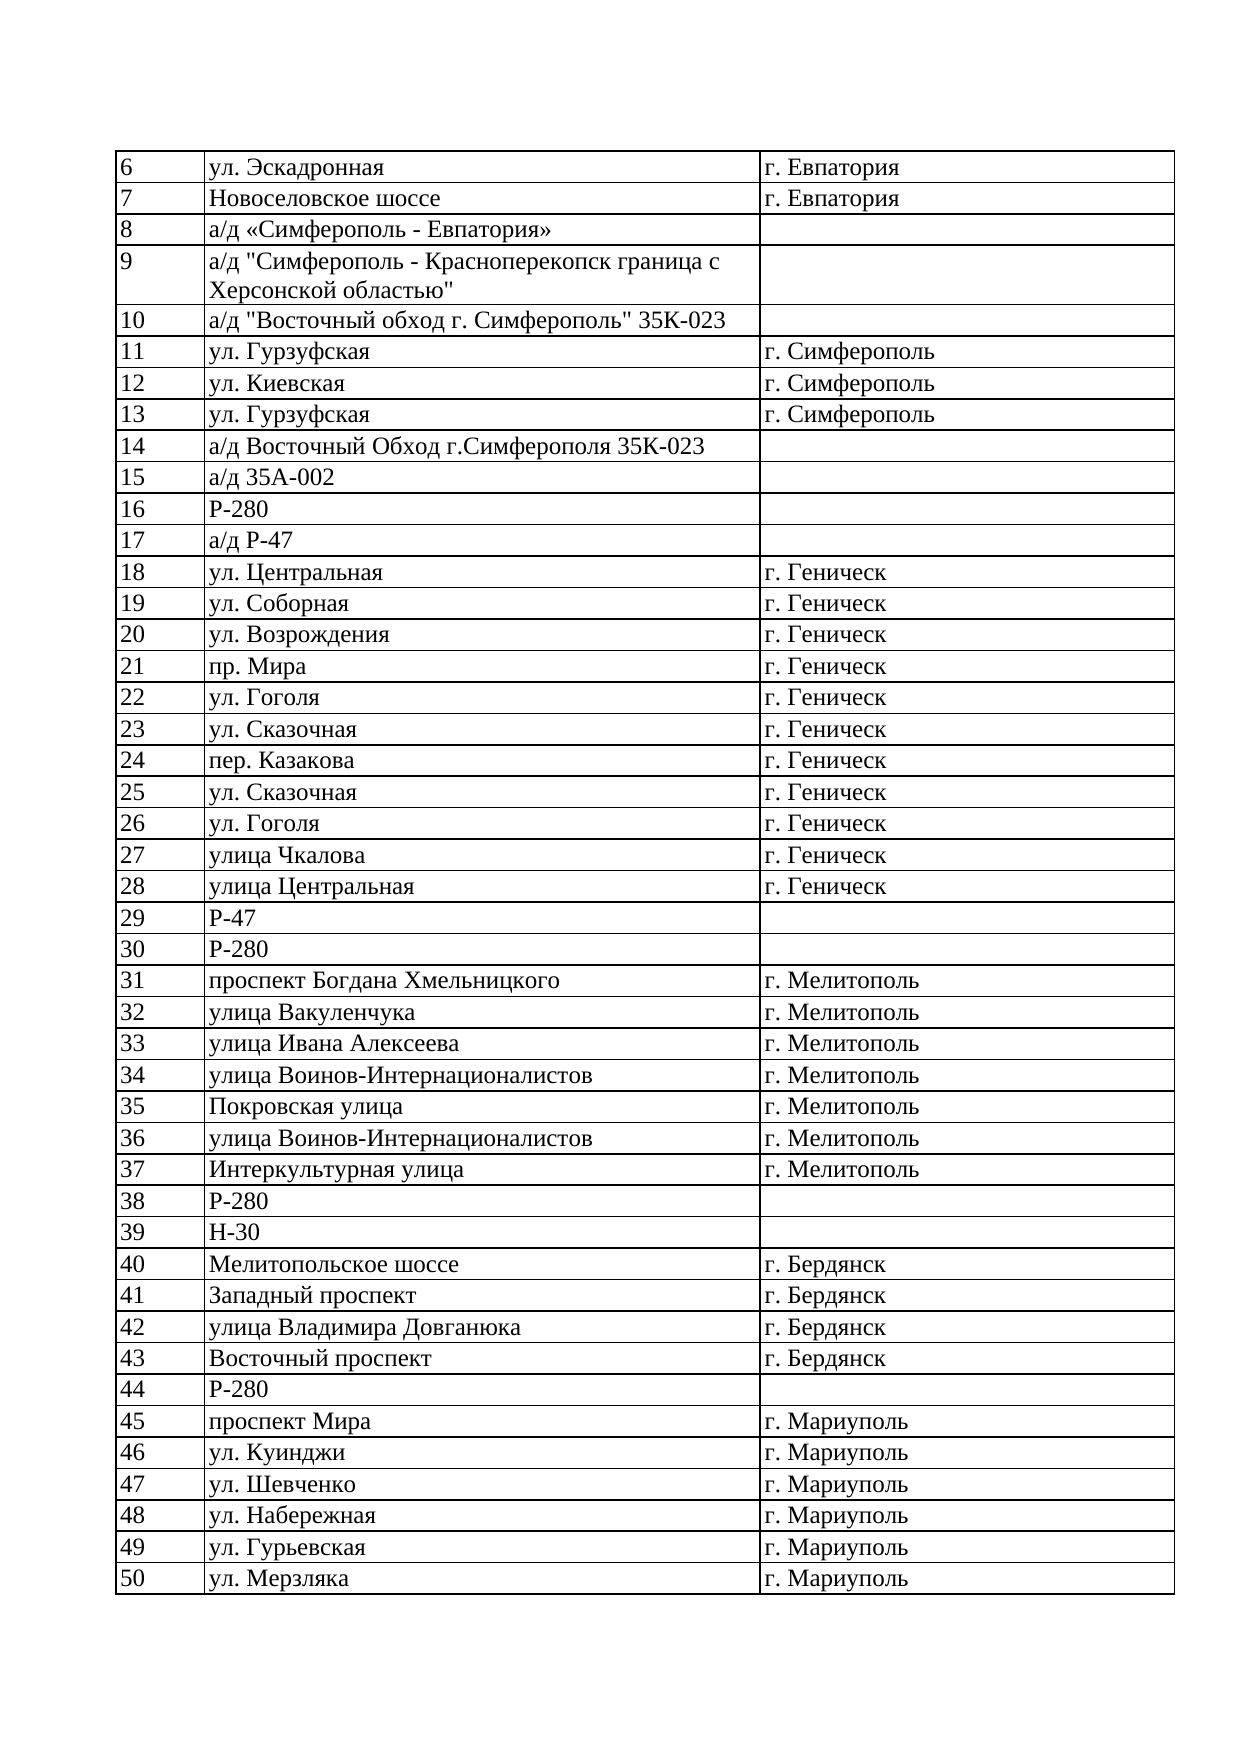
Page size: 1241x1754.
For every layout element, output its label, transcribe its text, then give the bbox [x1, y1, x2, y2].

table_cell 18 [117, 557, 204, 587]
table_cell г. Мариуполь [761, 1469, 1174, 1499]
table_cell 36 [117, 1123, 204, 1153]
table_cell 22 [117, 683, 204, 712]
table_cell ул. Эскадронная [205, 152, 759, 181]
table_cell 23 [117, 714, 204, 744]
table_cell Р-47 [205, 903, 759, 933]
table_cell ул. Шевченко [205, 1469, 759, 1499]
table_cell г. Геническ [761, 588, 1174, 618]
table_cell Н-30 [205, 1217, 759, 1247]
table_cell проспект Богдана Хмельницкого [205, 966, 759, 996]
table_cell 41 [117, 1280, 204, 1310]
table_cell г. Геническ [761, 557, 1174, 587]
table_cell 7 [117, 183, 204, 213]
table_cell улица Владимира Довганюка [205, 1312, 759, 1342]
table_cell ул. Гурьевская [205, 1532, 759, 1562]
table_cell г. Мариуполь [761, 1532, 1174, 1562]
table_cell проспект Мира [205, 1406, 759, 1436]
table_cell Покровская улица [205, 1092, 759, 1121]
table_cell 29 [117, 903, 204, 933]
table_cell г. Мелитополь [761, 1123, 1174, 1153]
table_cell Р-280 [205, 1375, 759, 1404]
table_cell г. Бердянск [761, 1343, 1174, 1373]
table_cell г. Мариуполь [761, 1438, 1174, 1467]
table_cell [761, 462, 1174, 492]
table_cell 43 [117, 1343, 204, 1373]
table_cell пер. Казакова [205, 746, 759, 775]
table_cell 37 [117, 1155, 204, 1184]
table_cell ул. Гурзуфская [205, 400, 759, 429]
table_cell Интеркультурная улица [205, 1155, 759, 1184]
table_cell [761, 525, 1174, 555]
table_cell г. Геническ [761, 620, 1174, 649]
table_cell ул. Сказочная [205, 777, 759, 807]
table_cell улица Чкалова [205, 840, 759, 870]
table_cell 24 [117, 746, 204, 775]
table_cell 26 [117, 808, 204, 838]
table_cell 44 [117, 1375, 204, 1404]
table_cell ул. Гоголя [205, 683, 759, 712]
table_cell г. Симферополь [761, 368, 1174, 398]
table_cell г. Симферополь [761, 400, 1174, 429]
table_cell 48 [117, 1501, 204, 1530]
table_cell улица Ивана Алексеева [205, 1029, 759, 1058]
table_cell 8 [117, 215, 204, 244]
table_cell Западный проспект [205, 1280, 759, 1310]
table_cell г. Бердянск [761, 1312, 1174, 1342]
table_cell 12 [117, 368, 204, 398]
table_cell улица Воинов-Интернационалистов [205, 1060, 759, 1090]
table_cell [761, 1217, 1174, 1247]
table_cell 32 [117, 997, 204, 1027]
table_cell а/д «Симферополь - Евпатория» [205, 215, 759, 244]
table_cell 6 [117, 152, 204, 181]
table_cell Восточный проспект [205, 1343, 759, 1373]
table_cell г. Мариуполь [761, 1406, 1174, 1436]
table_cell ул. Центральная [205, 557, 759, 587]
table_cell [761, 1375, 1174, 1404]
table_cell [761, 1186, 1174, 1216]
table_cell 19 [117, 588, 204, 618]
table_cell 35 [117, 1092, 204, 1121]
table_cell пр. Мира [205, 651, 759, 681]
table_cell 42 [117, 1312, 204, 1342]
table_cell ул. Куинджи [205, 1438, 759, 1467]
table_cell 10 [117, 305, 204, 335]
table_cell 47 [117, 1469, 204, 1499]
table_cell [761, 215, 1174, 244]
table_cell ул. Мерзляка [205, 1563, 759, 1593]
table_cell г. Геническ [761, 871, 1174, 901]
table_cell г. Мариуполь [761, 1563, 1174, 1593]
table_cell г. Геническ [761, 777, 1174, 807]
table_cell 25 [117, 777, 204, 807]
table_cell г. Геническ [761, 808, 1174, 838]
table_cell 33 [117, 1029, 204, 1058]
table_cell 49 [117, 1532, 204, 1562]
table_cell 34 [117, 1060, 204, 1090]
table_cell ул. Киевская [205, 368, 759, 398]
table_cell г. Мелитополь [761, 1155, 1174, 1184]
table_cell Р-280 [205, 934, 759, 964]
table_cell г. Бердянск [761, 1280, 1174, 1310]
table_cell 30 [117, 934, 204, 964]
table_cell а/д 35А-002 [205, 462, 759, 492]
table_cell 45 [117, 1406, 204, 1436]
table_cell Р-280 [205, 1186, 759, 1216]
table_cell 11 [117, 337, 204, 366]
table_cell 40 [117, 1249, 204, 1279]
table_cell г. Мелитополь [761, 997, 1174, 1027]
table_cell 39 [117, 1217, 204, 1247]
table_cell улица Воинов-Интернационалистов [205, 1123, 759, 1153]
table_cell 46 [117, 1438, 204, 1467]
table_cell г. Геническ [761, 651, 1174, 681]
table_cell Р-280 [205, 494, 759, 524]
table_cell 21 [117, 651, 204, 681]
table_cell [761, 494, 1174, 524]
table_cell 9 [117, 246, 204, 303]
table_cell [761, 431, 1174, 461]
table_cell ул. Возрождения [205, 620, 759, 649]
table_cell улица Вакуленчука [205, 997, 759, 1027]
table_cell Мелитопольское шоссе [205, 1249, 759, 1279]
table_cell г. Симферополь [761, 337, 1174, 366]
table_cell 27 [117, 840, 204, 870]
table_cell г. Геническ [761, 746, 1174, 775]
table_cell 28 [117, 871, 204, 901]
table_cell г. Геническ [761, 683, 1174, 712]
table_cell г. Мариуполь [761, 1501, 1174, 1530]
table_cell 14 [117, 431, 204, 461]
table_cell г. Геническ [761, 714, 1174, 744]
table_cell а/д "Восточный обход г. Симферополь" 35К-023 [205, 305, 759, 335]
table_cell [761, 903, 1174, 933]
table_cell ул. Гурзуфская [205, 337, 759, 366]
table_cell г. Мелитополь [761, 1060, 1174, 1090]
table_cell Новоселовское шоссе [205, 183, 759, 213]
table_cell г. Мелитополь [761, 1029, 1174, 1058]
table_cell 17 [117, 525, 204, 555]
table_cell а/д "Симферополь - Красноперекопск граница с Херсонской областью" [205, 246, 759, 303]
table_cell ул. Набережная [205, 1501, 759, 1530]
table_cell а/д Восточный Обход г.Симферополя 35К-023 [205, 431, 759, 461]
table_cell ул. Соборная [205, 588, 759, 618]
table_cell г. Мелитополь [761, 966, 1174, 996]
table_cell [761, 305, 1174, 335]
table_cell г. Геническ [761, 840, 1174, 870]
table_cell [761, 934, 1174, 964]
table_cell 31 [117, 966, 204, 996]
table_cell улица Центральная [205, 871, 759, 901]
table_cell [761, 246, 1174, 303]
table_cell ул. Сказочная [205, 714, 759, 744]
table_cell 13 [117, 400, 204, 429]
table_cell 16 [117, 494, 204, 524]
table_cell 20 [117, 620, 204, 649]
table_cell 38 [117, 1186, 204, 1216]
table_cell г. Евпатория [761, 183, 1174, 213]
table_cell г. Мелитополь [761, 1092, 1174, 1121]
table_cell г. Евпатория [761, 152, 1174, 181]
table_cell 15 [117, 462, 204, 492]
table_cell г. Бердянск [761, 1249, 1174, 1279]
table_cell а/д Р-47 [205, 525, 759, 555]
table_cell ул. Гоголя [205, 808, 759, 838]
table_cell 50 [117, 1563, 204, 1593]
